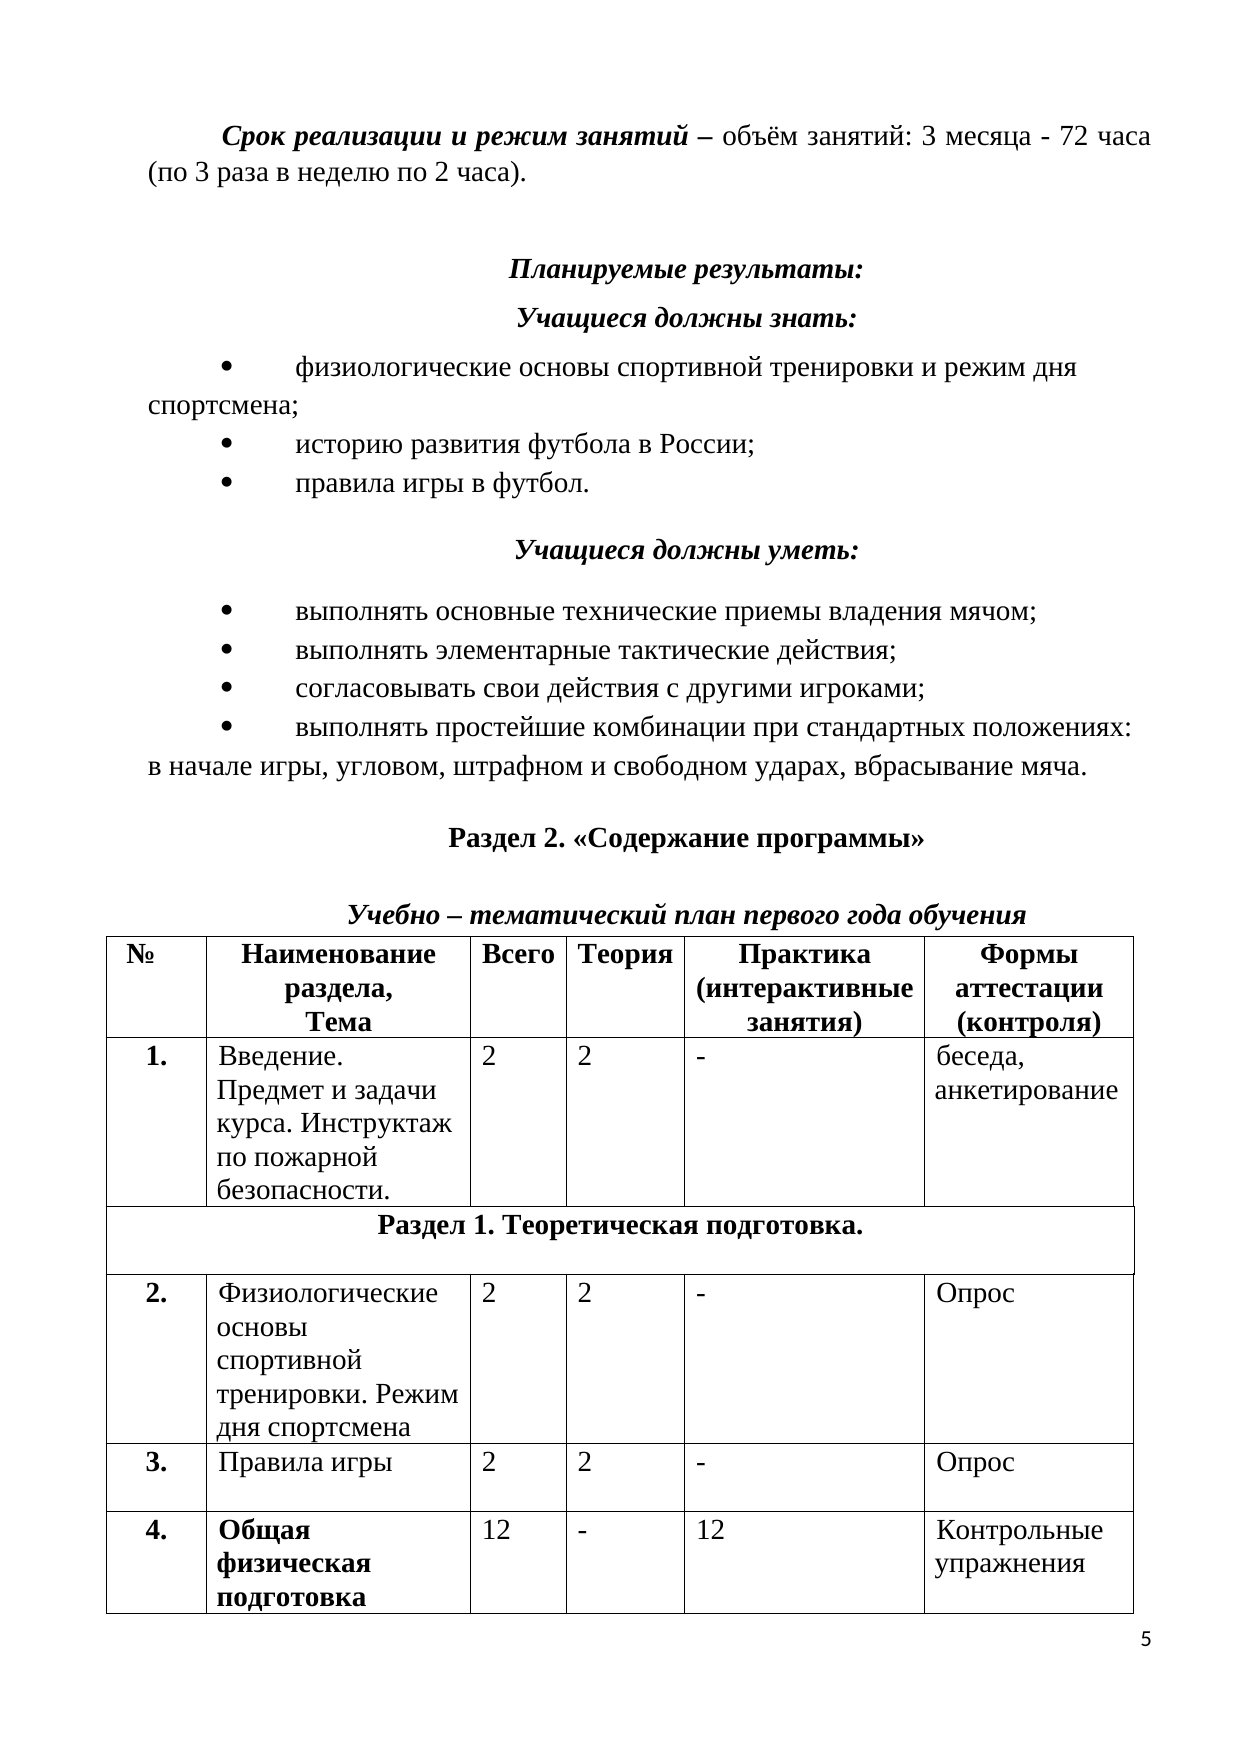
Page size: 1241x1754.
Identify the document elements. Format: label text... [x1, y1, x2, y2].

table_cell беседа, анкетирование [925, 1038, 1133, 1206]
table_cell 2 [567, 1038, 684, 1206]
table_cell [107, 1444, 206, 1511]
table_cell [925, 1512, 1133, 1613]
table_header Всего [471, 937, 566, 1037]
list выполнять основные технические приемы владения мячом; [222, 593, 1152, 627]
text Учащиеся должны уметь: [148, 532, 1152, 566]
table_header № [107, 937, 206, 1037]
table_header Теория [567, 937, 684, 1037]
list правила игры в футбол. [148, 465, 1152, 498]
text Срок реализации и режим занятий – объём занятий: 3 месяца - 72 часа (по 3 раза в неделю по 2 часа). [148, 118, 1152, 188]
text Планируемые результаты: [148, 252, 1152, 285]
list согласовывать свои действия с другими игроками; [222, 671, 1152, 704]
table_cell Раздел 1. Теоретическая подготовка. [107, 1207, 1134, 1274]
table_cell - [685, 1038, 924, 1206]
table_cell Правила игры [207, 1444, 470, 1511]
table_cell - [567, 1512, 684, 1613]
table_cell 2 [471, 1038, 566, 1206]
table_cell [207, 1512, 470, 1613]
table_cell - [685, 1275, 924, 1443]
table_cell 2 [567, 1275, 684, 1443]
table_cell [107, 1275, 206, 1443]
table_cell 12 [471, 1512, 566, 1613]
list историю развития футбола в России; [148, 426, 1152, 460]
text Учащиеся должны знать: [148, 300, 1152, 334]
table_cell 2 [471, 1444, 566, 1511]
table_cell Введение. Предмет и задачи курса. Инструктаж по пожарной безопасности. [207, 1038, 470, 1206]
table_header Формы аттестации (контроля) [925, 937, 1133, 1037]
text Учебно – тематический план первого года обучения [148, 897, 1152, 931]
text Раздел 2. «Содержание программы» [148, 820, 1152, 853]
table_cell Опрос [925, 1275, 1133, 1443]
list выполнять простейшие комбинации при стандартных положениях: в начале игры, угловом, штрафном и свободном ударах, вбрасывание мяча. [148, 709, 1152, 781]
table_cell [107, 1512, 206, 1613]
list выполнять элементарные тактические действия; [222, 632, 1152, 666]
table_cell 2 [567, 1444, 684, 1511]
table_cell - [685, 1444, 924, 1511]
table_cell [107, 1038, 206, 1206]
table_header Практика (интерактивные занятия) [685, 937, 924, 1037]
table_cell 12 [685, 1512, 924, 1613]
list физиологические основы спортивной тренировки и режим дня спортсмена; [148, 349, 1152, 421]
table_cell Опрос [925, 1444, 1133, 1511]
table_cell 2 [471, 1275, 566, 1443]
table_header Наименование раздела, Тема [207, 937, 470, 1037]
table_cell Физиологические основы спортивной тренировки. Режим дня спортсмена [207, 1275, 470, 1443]
